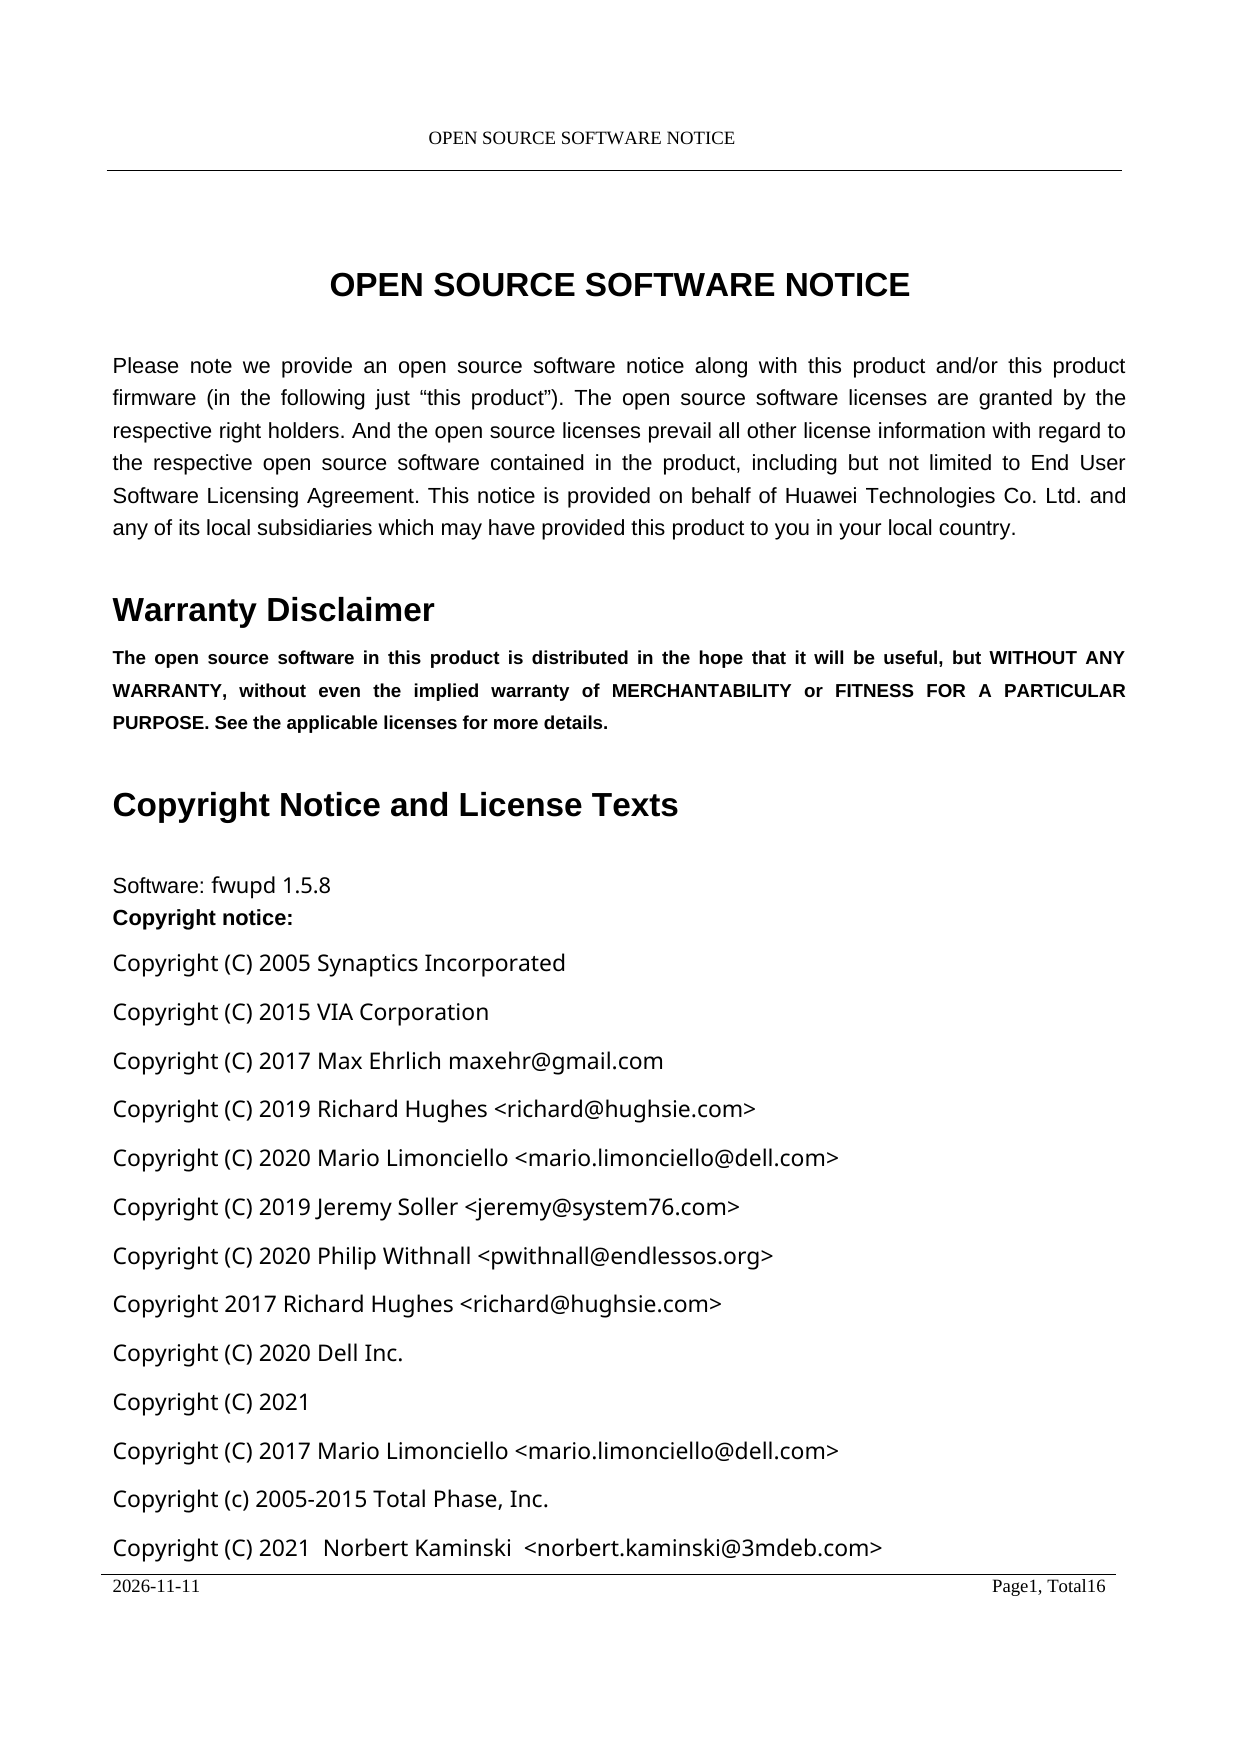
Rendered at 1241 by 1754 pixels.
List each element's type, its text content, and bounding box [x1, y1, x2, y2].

text Warranty Disclaimer [112, 576, 1128, 641]
text The open source software in this product is distributed in the hope that it will be useful, but WITHOUT ANY WARRANTY, without even the implied warranty of MERCHANTABILITY or FITNESS FOR A PARTICULAR PURPOSE. See the applicable licenses for more details. [112, 641, 1128, 739]
text OPEN SOURCE SOFTWARE NOTICE [112, 251, 1128, 316]
text Please note we provide an open source software notice along with this product and/or this product firmware (in the following just “this product”). The open source software licenses are granted by the respective right holders. And the open source licenses prevail all other license information with regard to the respective open source software contained in the product, including but not limited to End User Software Licensing Agreement. This notice is provided on behalf of Huawei Technologies Co. Ltd. and any of its local subsidiaries which may have provided this product to you in your local country. [112, 349, 1128, 544]
text Copyright Notice and License Texts [112, 771, 1128, 836]
text Software: fwupd 1.5.8 [112, 869, 1128, 901]
text Copyright notice: [112, 901, 1128, 934]
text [112, 947, 1128, 1564]
